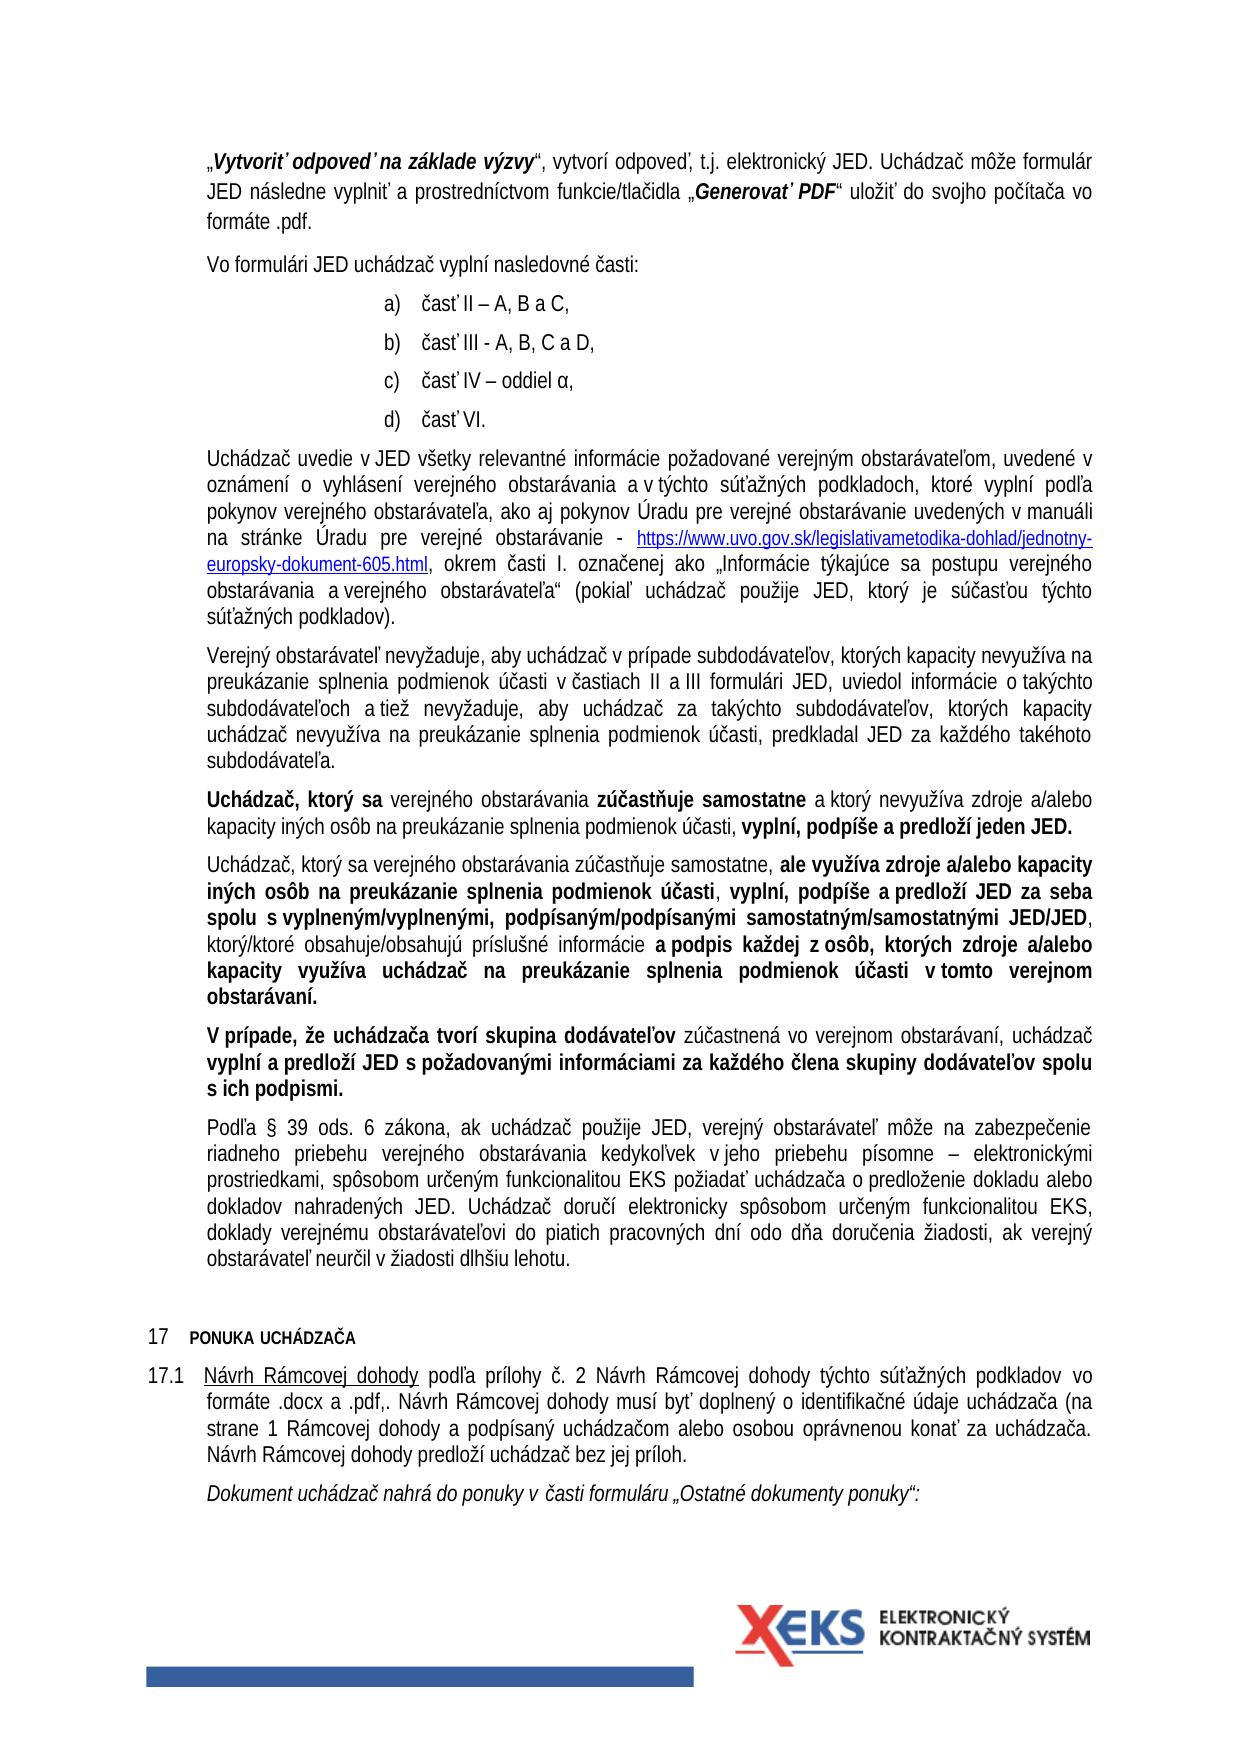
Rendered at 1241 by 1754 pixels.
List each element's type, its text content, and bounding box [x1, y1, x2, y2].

text Podľa § 39 ods. 6 zákona, ak uchádzač použije JED, verejný obstarávateľ môže na zabezpečenie riadneho priebehu verejného obstarávania kedykoľvek v jeho priebehu písomne – elektronickými prostriedkami, spôsobom určeným funkcionalitou EKS požiadať uchádzača o predloženie dokladu alebo dokladov nahradených JED. Uchádzač doručí elektronicky spôsobom určeným funkcionalitou EKS, doklady verejnému obstarávateľovi do piatich pracovných dní odo dňa doručenia žiadosti, ak verejný obstarávateľ neurčil v žiadosti dlhšiu lehotu. [207, 1114, 1093, 1272]
text V prípade, že uchádzača tvorí skupina dodávateľov zúčastnená vo verejnom obstarávaní, uchádzač vyplní a predloží JED s požadovanými informáciami za každého člena skupiny dodávateľov spolu s ich podpismi. [207, 1022, 1093, 1101]
list časť VI. [384, 406, 1093, 432]
text Vo formulári JED uchádzač vyplní nasledovné časti: [207, 251, 1093, 277]
list časť II – A, B a C, [384, 289, 1093, 316]
list časť IV – oddiel α, [384, 367, 1093, 394]
text Uchádzač, ktorý sa verejného obstarávania zúčastňuje samostatne, ale využíva zdroje a/alebo kapacity iných osôb na preukázanie splnenia podmienok účasti, vyplní, podpíše a predloží JED za seba spolu s vyplneným/vyplnenými, podpísaným/podpísanými samostatným/samostatnými JED/JED, ktorý/ktoré obsahuje/obsahujú príslušné informácie a podpis každej z osôb, ktorých zdroje a/alebo kapacity využíva uchádzač na preukázanie splnenia podmienok účasti v tomto verejnom obstarávaní. [207, 851, 1093, 1009]
list Dokument uchádzač nahrá do ponuky v časti formuláru „Ostatné dokumenty ponuky“: [207, 1480, 1093, 1506]
list časť III - A, B, C a D, [384, 328, 1093, 355]
text Verejný obstarávateľ nevyžaduje, aby uchádzač v prípade subdodávateľov, ktorých kapacity nevyužíva na preukázanie splnenia podmienok účasti v častiach II a III formulári JED, uviedol informácie o takýchto subdodávateľoch a tiež nevyžaduje, aby uchádzač za takýchto subdodávateľov, ktorých kapacity uchádzač nevyužíva na preukázanie splnenia podmienok účasti, predkladal JED za každého takéhoto subdodávateľa. [207, 642, 1093, 774]
list 17.1 Návrh Rámcovej dohody podľa prílohy č. 2 Návrh Rámcovej dohody týchto súťažných podkladov vo formáte .docx a .pdf,. Návrh Rámcovej dohody musí byť doplnený o identifikačné údaje uchádzača (na strane 1 Rámcovej dohody a podpísaný uchádzačom alebo osobou oprávnenou konať za uchádzača. Návrh Rámcovej dohody predloží uchádzač bez jej príloh. [148, 1362, 1093, 1467]
text Uchádzač, ktorý sa verejného obstarávania zúčastňuje samostatne a ktorý nevyužíva zdroje a/alebo kapacity iných osôb na preukázanie splnenia podmienok účasti, vyplní, podpíše a predloží jeden JED. [207, 786, 1093, 839]
text Uchádzač uvedie v JED všetky relevantné informácie požadované verejným obstarávateľom, uvedené v oznámení o vyhlásení verejného obstarávania a v týchto súťažných podkladoch, ktoré vyplní podľa pokynov verejného obstarávateľa, ako aj pokynov Úradu pre verejné obstarávanie uvedených v manuáli na stránke Úradu pre verejné obstarávanie - https://www.uvo.gov.sk/legislativametodika-dohlad/jednotny-europsky-dokument-605.html, okrem časti I. označenej ako „Informácie týkajúce sa postupu verejného obstarávania a verejného obstarávateľa“ (pokiaľ uchádzač použije JED, ktorý je súčasťou týchto súťažných podkladov). [207, 445, 1093, 629]
text 17 ponuka uchádzača [148, 1323, 1093, 1349]
picture [146, 1605, 1090, 1687]
